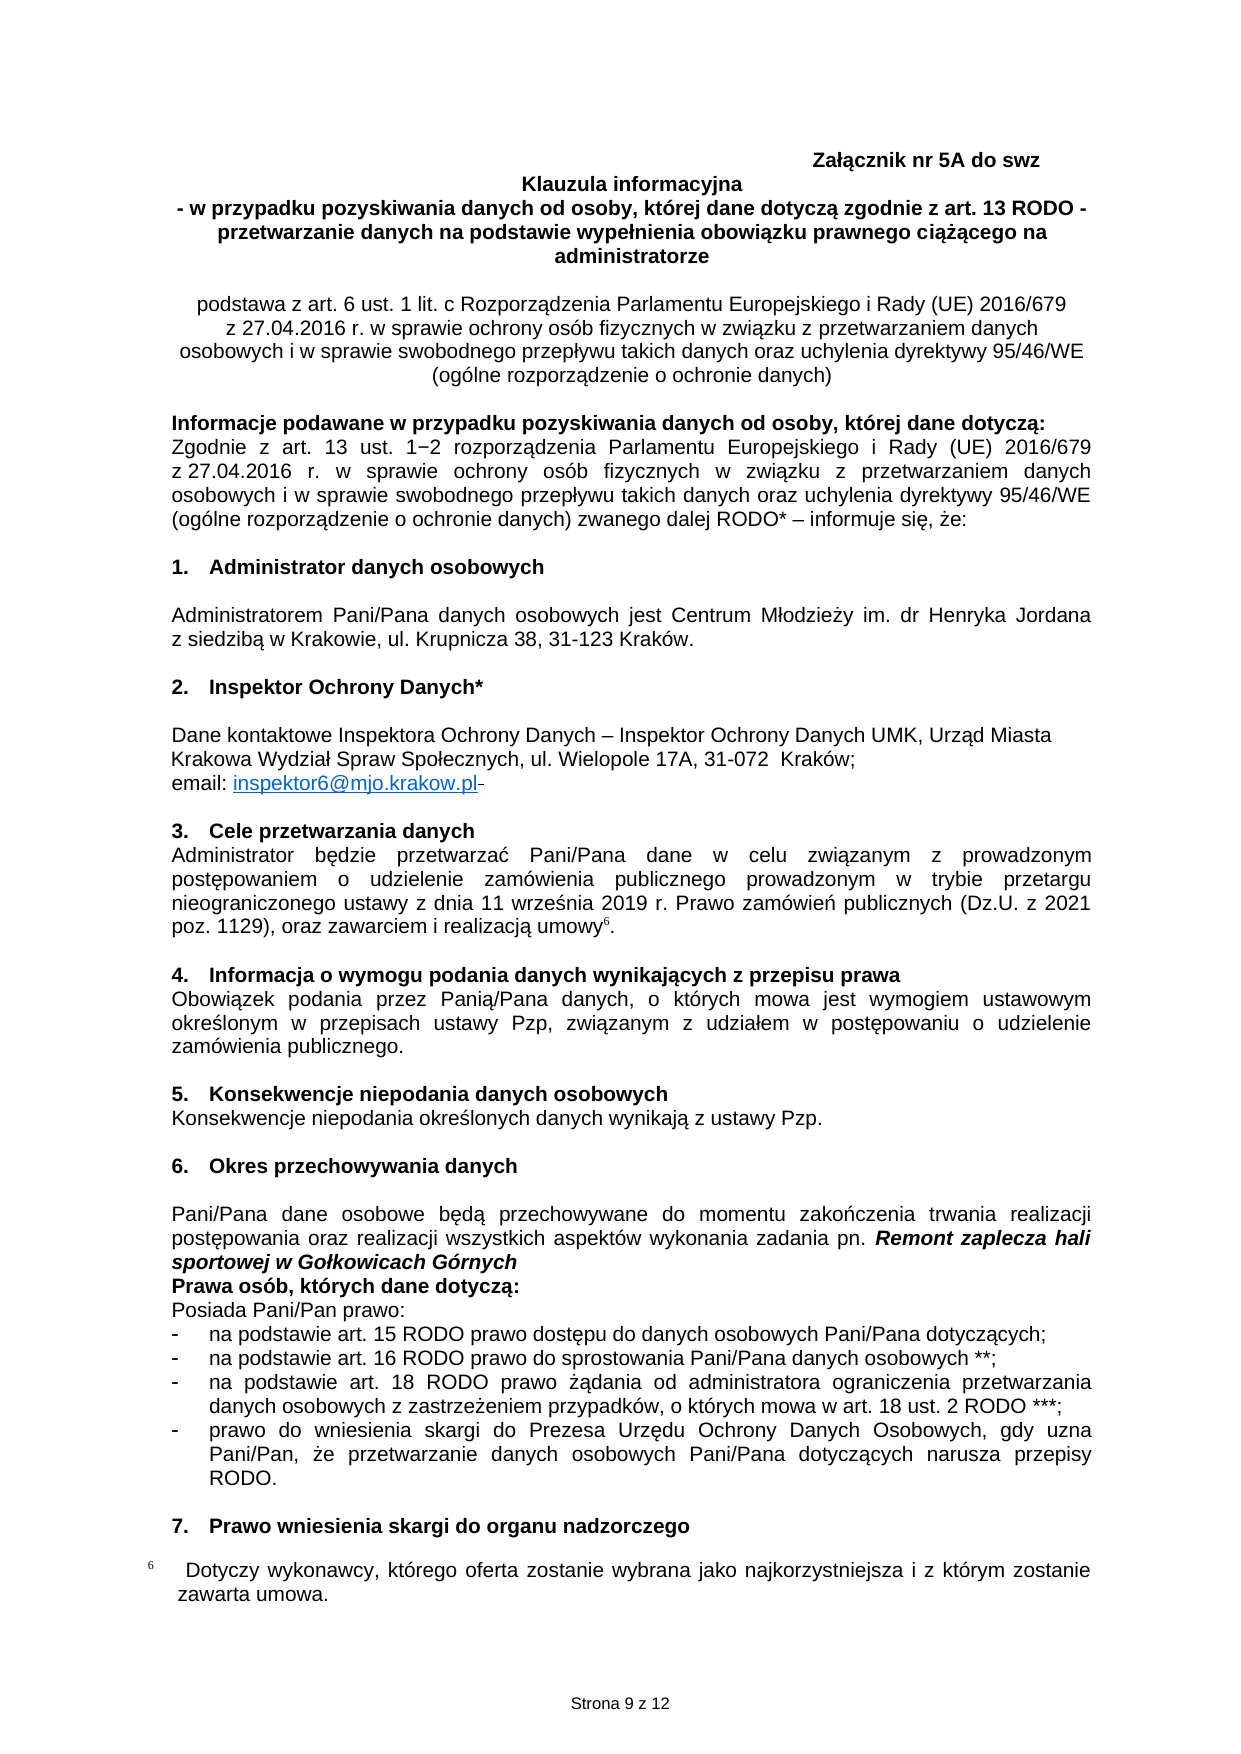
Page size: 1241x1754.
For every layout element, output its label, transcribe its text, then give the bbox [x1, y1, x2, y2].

list Informacja o wymogu podania danych wynikających z przepisu prawa [171, 962, 1092, 986]
text podstawa z art. 6 ust. 1 lit. c Rozporządzenia Parlamentu Europejskiego i Rady (UE) 2016/679 z 27.04.2016 r. w sprawie ochrony osób fizycznych w związku z przetwarzaniem danych osobowych i w sprawie swobodnego przepływu takich danych oraz uchylenia dyrektywy 95/46/WE (ogólne rozporządzenie o ochronie danych) [171, 291, 1092, 387]
list prawo do wniesienia skargi do Prezesa Urzędu Ochrony Danych Osobowych, gdy uzna Pani/Pan, że przetwarzanie danych osobowych Pani/Pana dotyczących narusza przepisy RODO. [171, 1418, 1092, 1490]
text Zgodnie z art. 13 ust. 1−2 rozporządzenia Parlamentu Europejskiego i Rady (UE) 2016/679 z 27.04.2016 r. w sprawie ochrony osób fizycznych w związku z przetwarzaniem danych osobowych i w sprawie swobodnego przepływu takich danych oraz uchylenia dyrektywy 95/46/WE (ogólne rozporządzenie o ochronie danych) zwanego dalej RODO* – informuje się, że: [171, 435, 1092, 531]
list na podstawie art. 16 RODO prawo do sprostowania Pani/Pana danych osobowych **; [171, 1346, 1092, 1370]
text email: inspektor6@mjo.krakow.pl [171, 771, 1092, 794]
text Administratorem Pani/Pana danych osobowych jest Centrum Młodzieży im. dr Henryka Jordana z siedzibą w Krakowie, ul. Krupnicza 38, 31-123 Kraków. [171, 603, 1092, 651]
text Krakowa Wydział Spraw Społecznych, ul. Wielopole 17A, 31-072 Kraków; [148, 747, 1092, 771]
text Posiada Pani/Pan prawo: [171, 1298, 1092, 1322]
list Inspektor Ochrony Danych* [171, 675, 1092, 699]
text Dane kontaktowe Inspektora Ochrony Danych – Inspektor Ochrony Danych UMK, Urząd Miasta [171, 723, 1092, 747]
text Załącznik nr 5A do swz [738, 148, 1092, 172]
text - w przypadku pozyskiwania danych od osoby, której dane dotyczą zgodnie z art. 13 RODO - [171, 196, 1092, 219]
text Pani/Pana dane osobowe będą przechowywane do momentu zakończenia trwania realizacji postępowania oraz realizacji wszystkich aspektów wykonania zadania pn. Remont zaplecza hali sportowej w Gołkowicach Górnych [171, 1202, 1092, 1274]
list Konsekwencje niepodania danych osobowych [171, 1082, 1092, 1106]
text Informacje podawane w przypadku pozyskiwania danych od osoby, której dane dotyczą: [171, 411, 1092, 435]
text Konsekwencje niepodania określonych danych wynikają z ustawy Pzp. [171, 1106, 1092, 1130]
list na podstawie art. 18 RODO prawo żądania od administratora ograniczenia przetwarzania danych osobowych z zastrzeżeniem przypadków, o których mowa w art. 18 ust. 2 RODO ***; [171, 1370, 1092, 1418]
list Okres przechowywania danych [171, 1154, 1092, 1178]
text Obowiązek podania przez Panią/Pana danych, o których mowa jest wymogiem ustawowym określonym w przepisach ustawy Pzp, związanym z udziałem w postępowaniu o udzielenie zamówienia publicznego. [171, 986, 1092, 1058]
list Prawo wniesienia skargi do organu nadzorczego [171, 1514, 1092, 1538]
text Administrator będzie przetwarzać Pani/Pana dane w celu związanym z prowadzonym postępowaniem o udzielenie zamówienia publicznego prowadzonym w trybie przetargu nieograniczonego ustawy z dnia 11 września 2019 r. Prawo zamówień publicznych (Dz.U. z 2021 poz. 1129), oraz zawarciem i realizacją umowy. [171, 842, 1092, 938]
text Prawa osób, których dane dotyczą: [171, 1274, 1092, 1298]
list Cele przetwarzania danych [171, 818, 1092, 842]
list na podstawie art. 15 RODO prawo dostępu do danych osobowych Pani/Pana dotyczących; [171, 1322, 1092, 1346]
text Klauzula informacyjna [171, 172, 1092, 196]
text przetwarzanie danych na podstawie wypełnienia obowiązku prawnego ciążącego na administratorze [171, 219, 1092, 267]
list Administrator danych osobowych [171, 555, 1092, 579]
